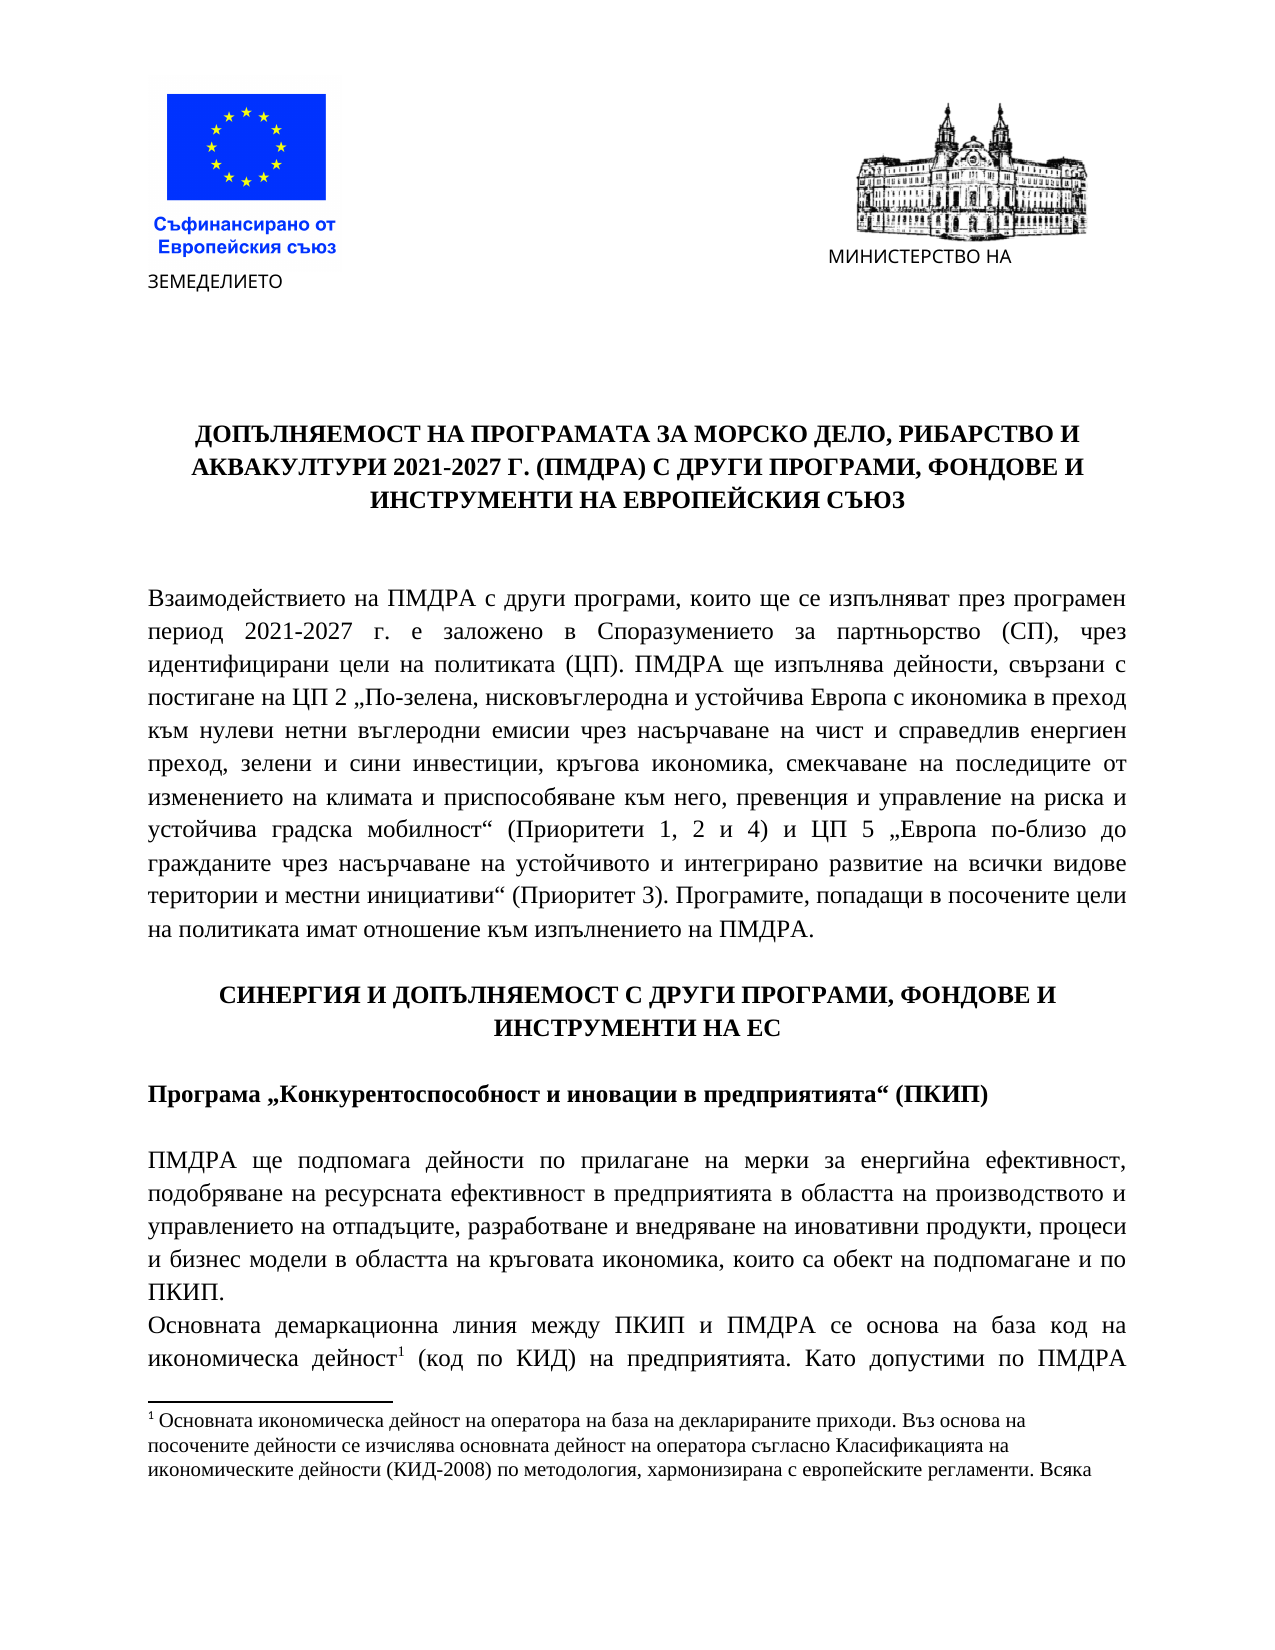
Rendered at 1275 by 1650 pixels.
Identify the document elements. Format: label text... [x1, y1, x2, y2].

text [148, 1310, 1127, 1372]
picture [148, 75, 342, 272]
text ДОПЪЛНЯЕМОСТ НА ПРОГРАМАТА ЗА МОРСКО ДЕЛО, РИБАРСТВО И АКВАКУЛТУРИ 2021-2027 Г. (ПМДРА) С ДРУГИ ПРОГРАМИ, ФОНДОВЕ И ИНСТРУМЕНТИ НА ЕВРОПЕЙСКИЯ СЪЮЗ [148, 419, 1127, 514]
text ПМДРА ще подпомага дейности по прилагане на мерки за енергийна ефективност, подобряване на ресурсната ефективност в предприятията в областта на производството и управлението на отпадъците, разработване и внедряване на иновативни продукти, процеси и бизнес модели в областта на кръговата икономика, които са обект на подпомагане и по ПКИП. [148, 1145, 1127, 1306]
text СИНЕРГИЯ И ДОПЪЛНЯЕМОСТ С ДРУГИ ПРОГРАМИ, ФОНДОВЕ И ИНСТРУМЕНТИ НА ЕС [148, 980, 1127, 1041]
text Взаимодействието на ПМДРА с други програми, които ще се изпълняват през програмен период 2021-2027 г. е заложено в Споразумението за партньорство (СП), чрез идентифицирани цели на политиката (ЦП). ПМДРА ще изпълнява дейности, свързани с постигане на ЦП 2 „По-зелена, нисковъглеродна и устойчива Европа с икономика в преход към нулеви нетни въглеродни емисии чрез насърчаване на чист и справедлив енергиен преход, зелени и сини инвестиции, кръгова икономика, смекчаване на последиците от изменението на климата и приспособяване към него, превенция и управление на риска и устойчива градска мобилност“ (Приоритети 1, 2 и 4) и ЦП 5 „Европа по-близо до гражданите чрез насърчаване на устойчивото и интегрирано развитие на всички видове територии и местни инициативи“ (Приоритет 3). Програмите, попадащи в посочените цели на политиката имат отношение към изпълнението на ПМДРА. [148, 583, 1127, 942]
picture [850, 100, 1098, 246]
text Програма „Конкурентоспособност и иновации в предприятията“ (ПКИП) [148, 1079, 1127, 1107]
